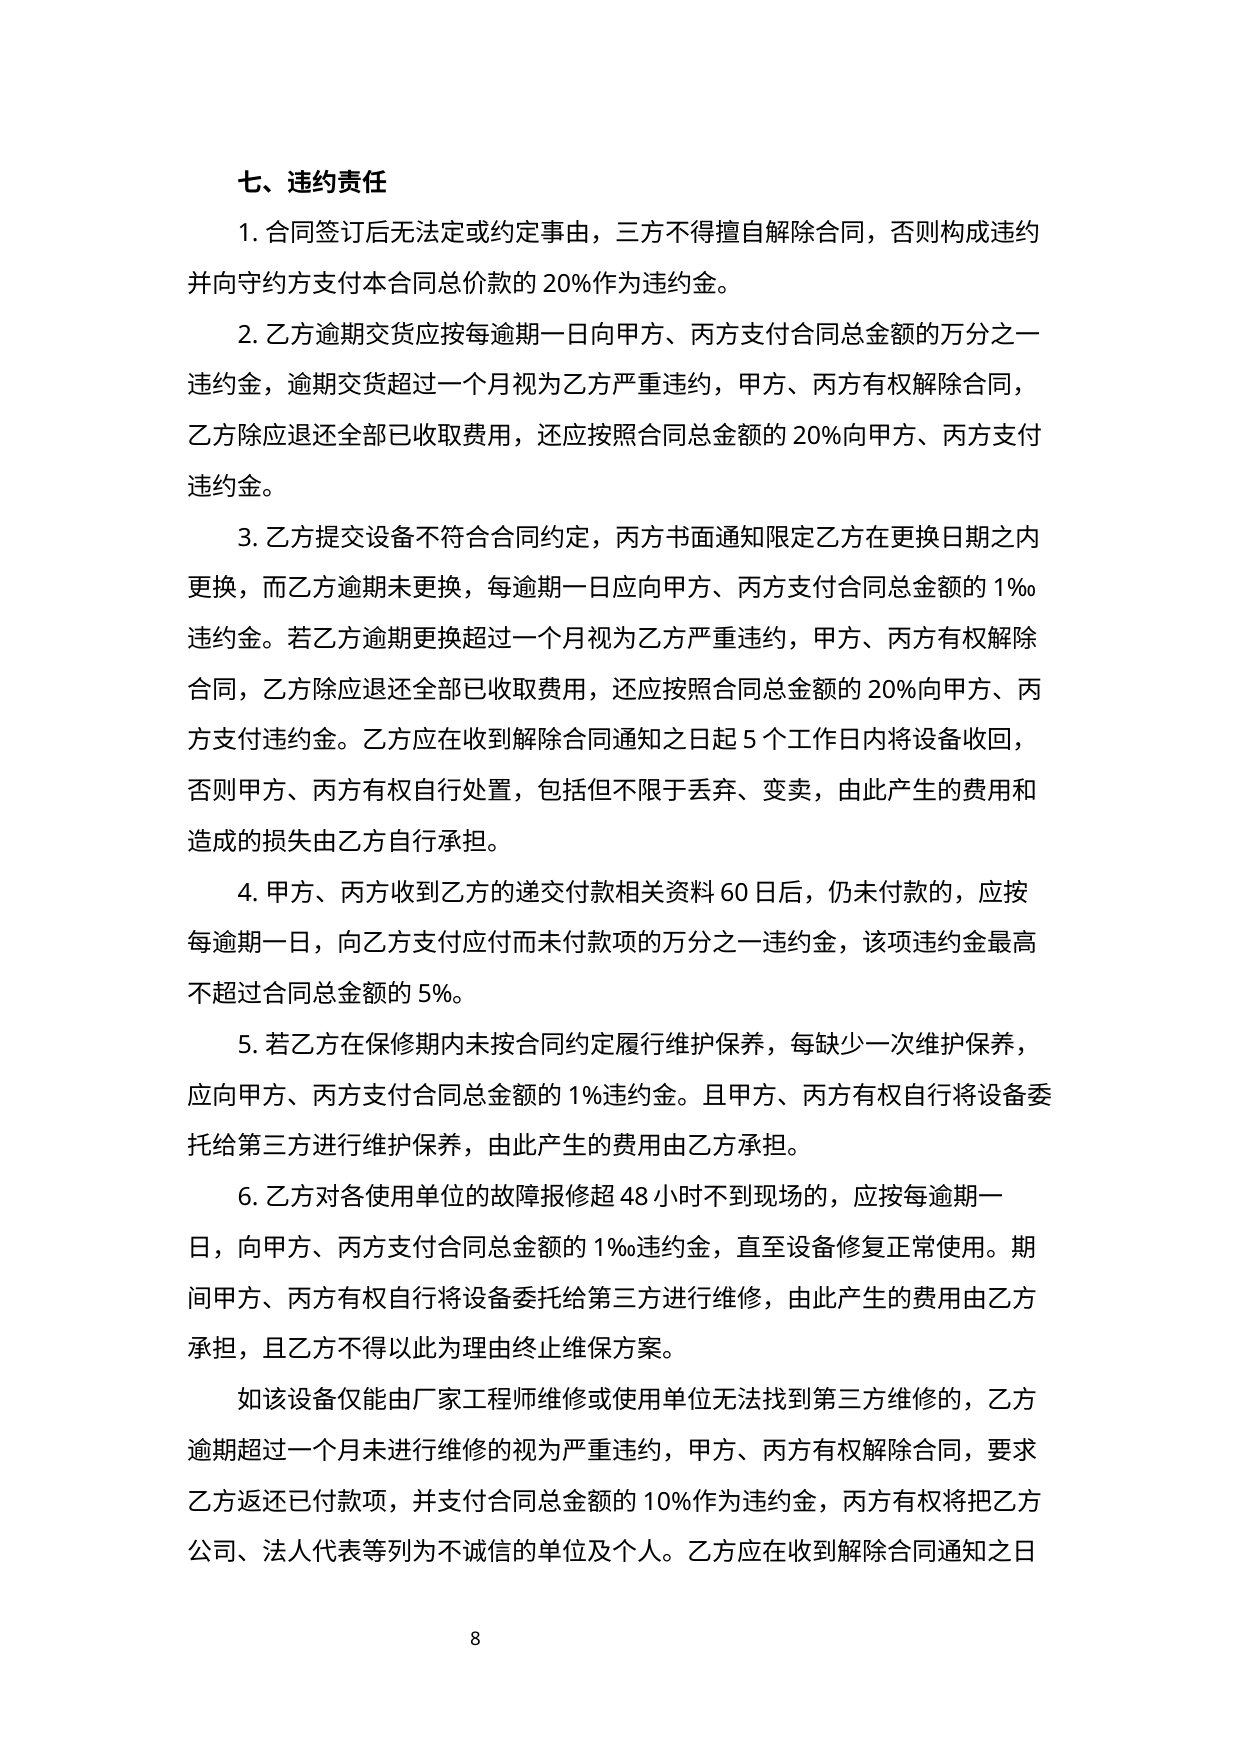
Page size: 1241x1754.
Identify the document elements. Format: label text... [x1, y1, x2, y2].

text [187, 1379, 1053, 1568]
text 5. 若乙方在保修期内未按合同约定履行维护保养，每缺少一次维护保养，应向甲方、丙方支付合同总金额的1%违约金。且甲方、丙方有权自行将设备委托给第三方进行维护保养，由此产生的费用由乙方承担。 [187, 1024, 1053, 1162]
text 七、违约责任 [187, 162, 1053, 198]
text 1. 合同签订后无法定或约定事由，三方不得擅自解除合同，否则构成违约并向守约方支付本合同总价款的20%作为违约金。 [187, 213, 1053, 300]
text 3. 乙方提交设备不符合合同约定，丙方书面通知限定乙方在更换日期之内更换，而乙方逾期未更换，每逾期一日应向甲方、丙方支付合同总金额的1‰违约金。若乙方逾期更换超过一个月视为乙方严重违约，甲方、丙方有权解除合同，乙方除应退还全部已收取费用，还应按照合同总金额的20%向甲方、丙方支付违约金。乙方应在收到解除合同通知之日起5个工作日内将设备收回，否则甲方、丙方有权自行处置，包括但不限于丢弃、变卖，由此产生的费用和造成的损失由乙方自行承担。 [187, 517, 1053, 858]
text 2. 乙方逾期交货应按每逾期一日向甲方、丙方支付合同总金额的万分之一违约金，逾期交货超过一个月视为乙方严重违约，甲方、丙方有权解除合同，乙方除应退还全部已收取费用，还应按照合同总金额的20%向甲方、丙方支付违约金。 [187, 314, 1053, 503]
text 4. 甲方、丙方收到乙方的递交付款相关资料60日后，仍未付款的，应按每逾期一日，向乙方支付应付而未付款项的万分之一违约金，该项违约金最高不超过合同总金额的5%。 [187, 872, 1053, 1010]
text 6. 乙方对各使用单位的故障报修超48小时不到现场的，应按每逾期一日，向甲方、丙方支付合同总金额的1‰违约金，直至设备修复正常使用。期间甲方、丙方有权自行将设备委托给第三方进行维修，由此产生的费用由乙方承担，且乙方不得以此为理由终止维保方案。 [187, 1177, 1053, 1365]
